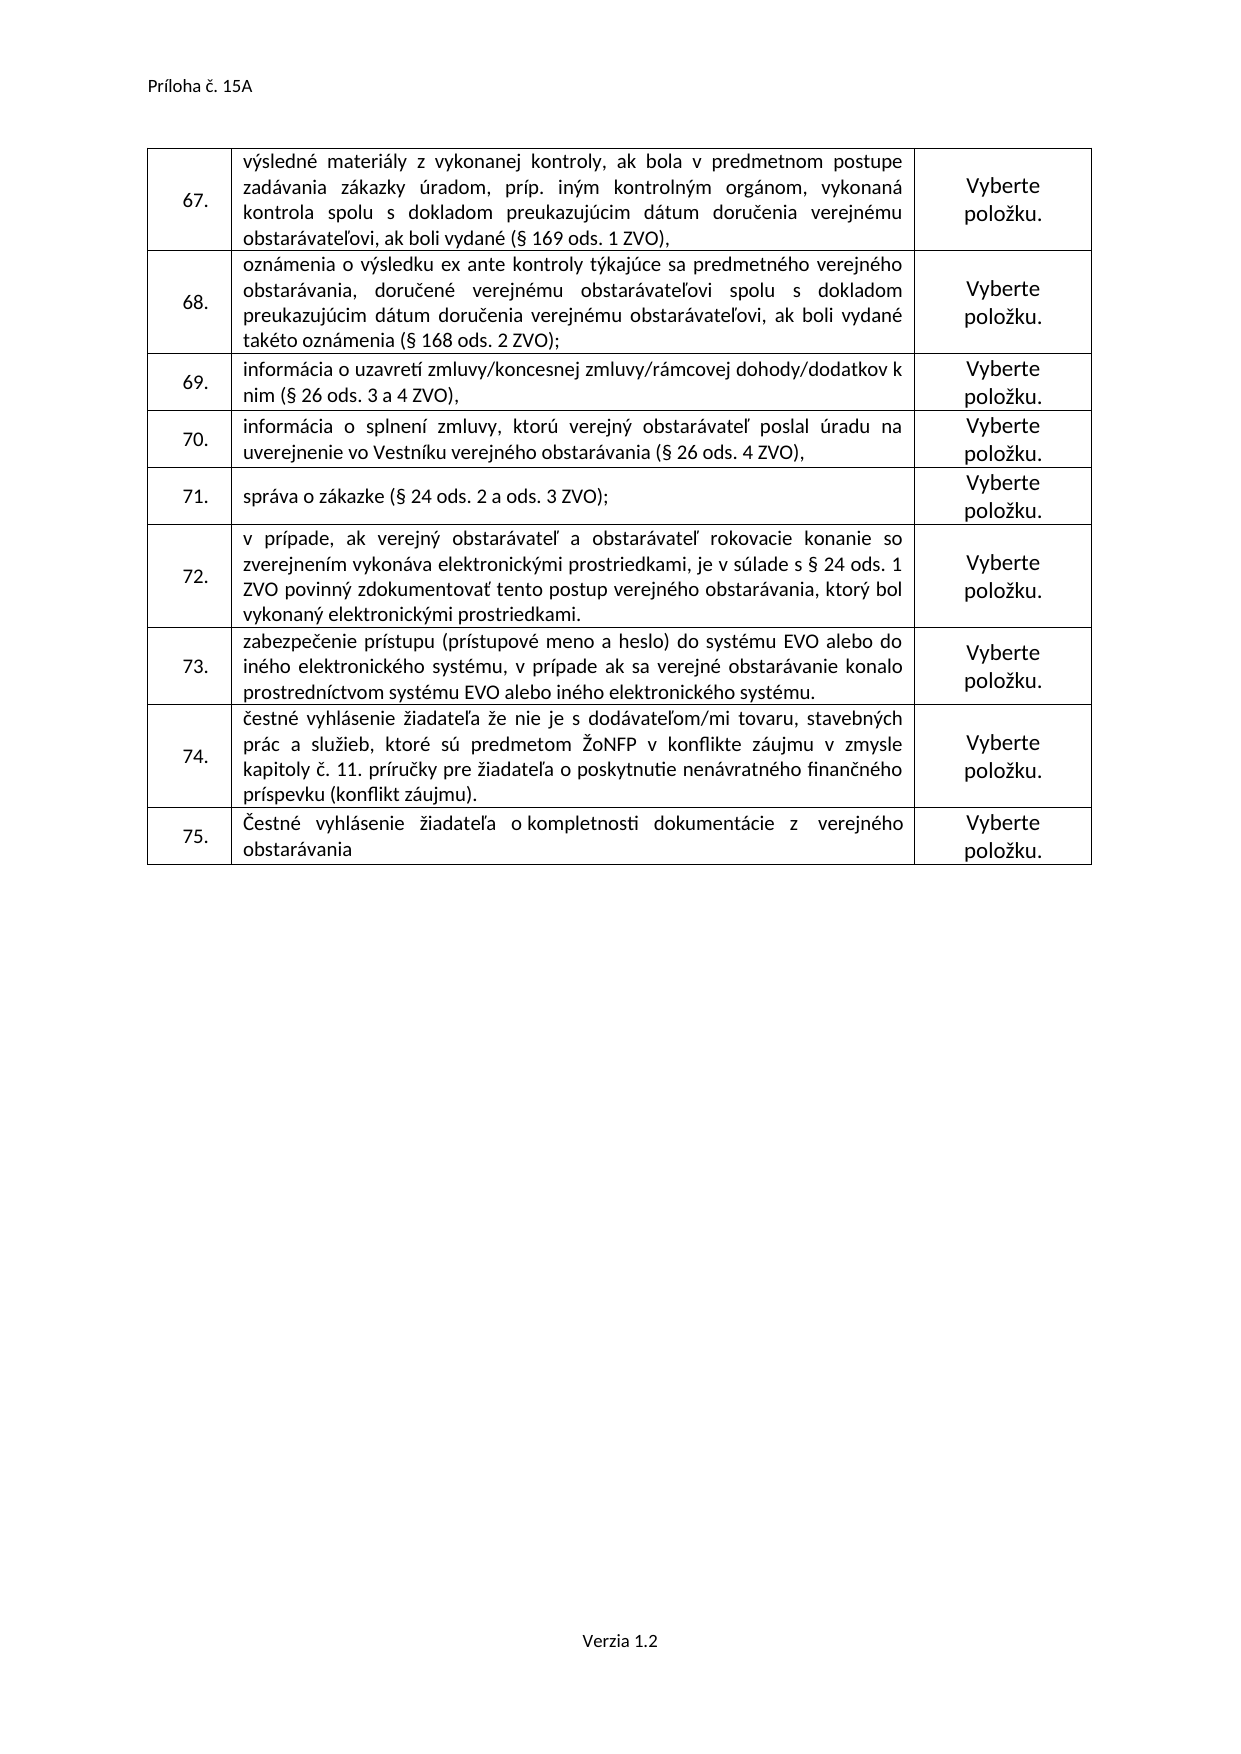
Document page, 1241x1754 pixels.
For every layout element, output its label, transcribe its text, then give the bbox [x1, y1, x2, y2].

table_cell informácia o splnení zmluvy, ktorú verejný obstarávateľ poslal úradu na uverejnenie vo Vestníku verejného obstarávania (§ 26 ods. 4 ZVO), [232, 411, 914, 467]
table_cell [148, 705, 231, 807]
table_cell [148, 468, 231, 524]
table_cell správa o zákazke (§ 24 ods. 2 a ods. 3 ZVO); [232, 468, 914, 524]
table_cell [148, 251, 231, 353]
table_cell [148, 354, 231, 410]
table_cell v prípade, ak verejný obstarávateľ a obstarávateľ rokovacie konanie so zverejnením vykonáva elektronickými prostriedkami, je v súlade s § 24 ods. 1 ZVO povinný zdokumentovať tento postup verejného obstarávania, ktorý bol vykonaný elektronickými prostriedkami. [232, 525, 914, 627]
table_cell oznámenia o výsledku ex ante kontroly týkajúce sa predmetného verejného obstarávania, doručené verejnému obstarávateľovi spolu s dokladom preukazujúcim dátum doručenia verejnému obstarávateľovi, ak boli vydané takéto oznámenia (§ 168 ods. 2 ZVO); [232, 251, 914, 353]
table_cell [148, 411, 231, 467]
table_cell [148, 628, 231, 704]
table_cell čestné vyhlásenie žiadateľa že nie je s dodávateľom/mi tovaru, stavebných prác a služieb, ktoré sú predmetom ŽoNFP v konflikte záujmu v zmysle kapitoly č. 11. príručky pre žiadateľa o poskytnutie nenávratného finančného príspevku (konflikt záujmu). [232, 705, 914, 807]
table_cell výsledné materiály z vykonanej kontroly, ak bola v predmetnom postupe zadávania zákazky úradom, príp. iným kontrolným orgánom, vykonaná kontrola spolu s dokladom preukazujúcim dátum doručenia verejnému obstarávateľovi, ak boli vydané (§ 169 ods. 1 ZVO), [232, 149, 914, 250]
table_cell Čestné vyhlásenie žiadateľa o kompletnosti dokumentácie z verejného obstarávania [232, 808, 914, 864]
table_cell [148, 149, 231, 250]
table_cell [148, 525, 231, 627]
table_cell informácia o uzavretí zmluvy/koncesnej zmluvy/rámcovej dohody/dodatkov k nim (§ 26 ods. 3 a 4 ZVO), [232, 354, 914, 410]
table_cell zabezpečenie prístupu (prístupové meno a heslo) do systému EVO alebo do iného elektronického systému, v prípade ak sa verejné obstarávanie konalo prostredníctvom systému EVO alebo iného elektronického systému. [232, 628, 914, 704]
table_cell [148, 808, 231, 864]
